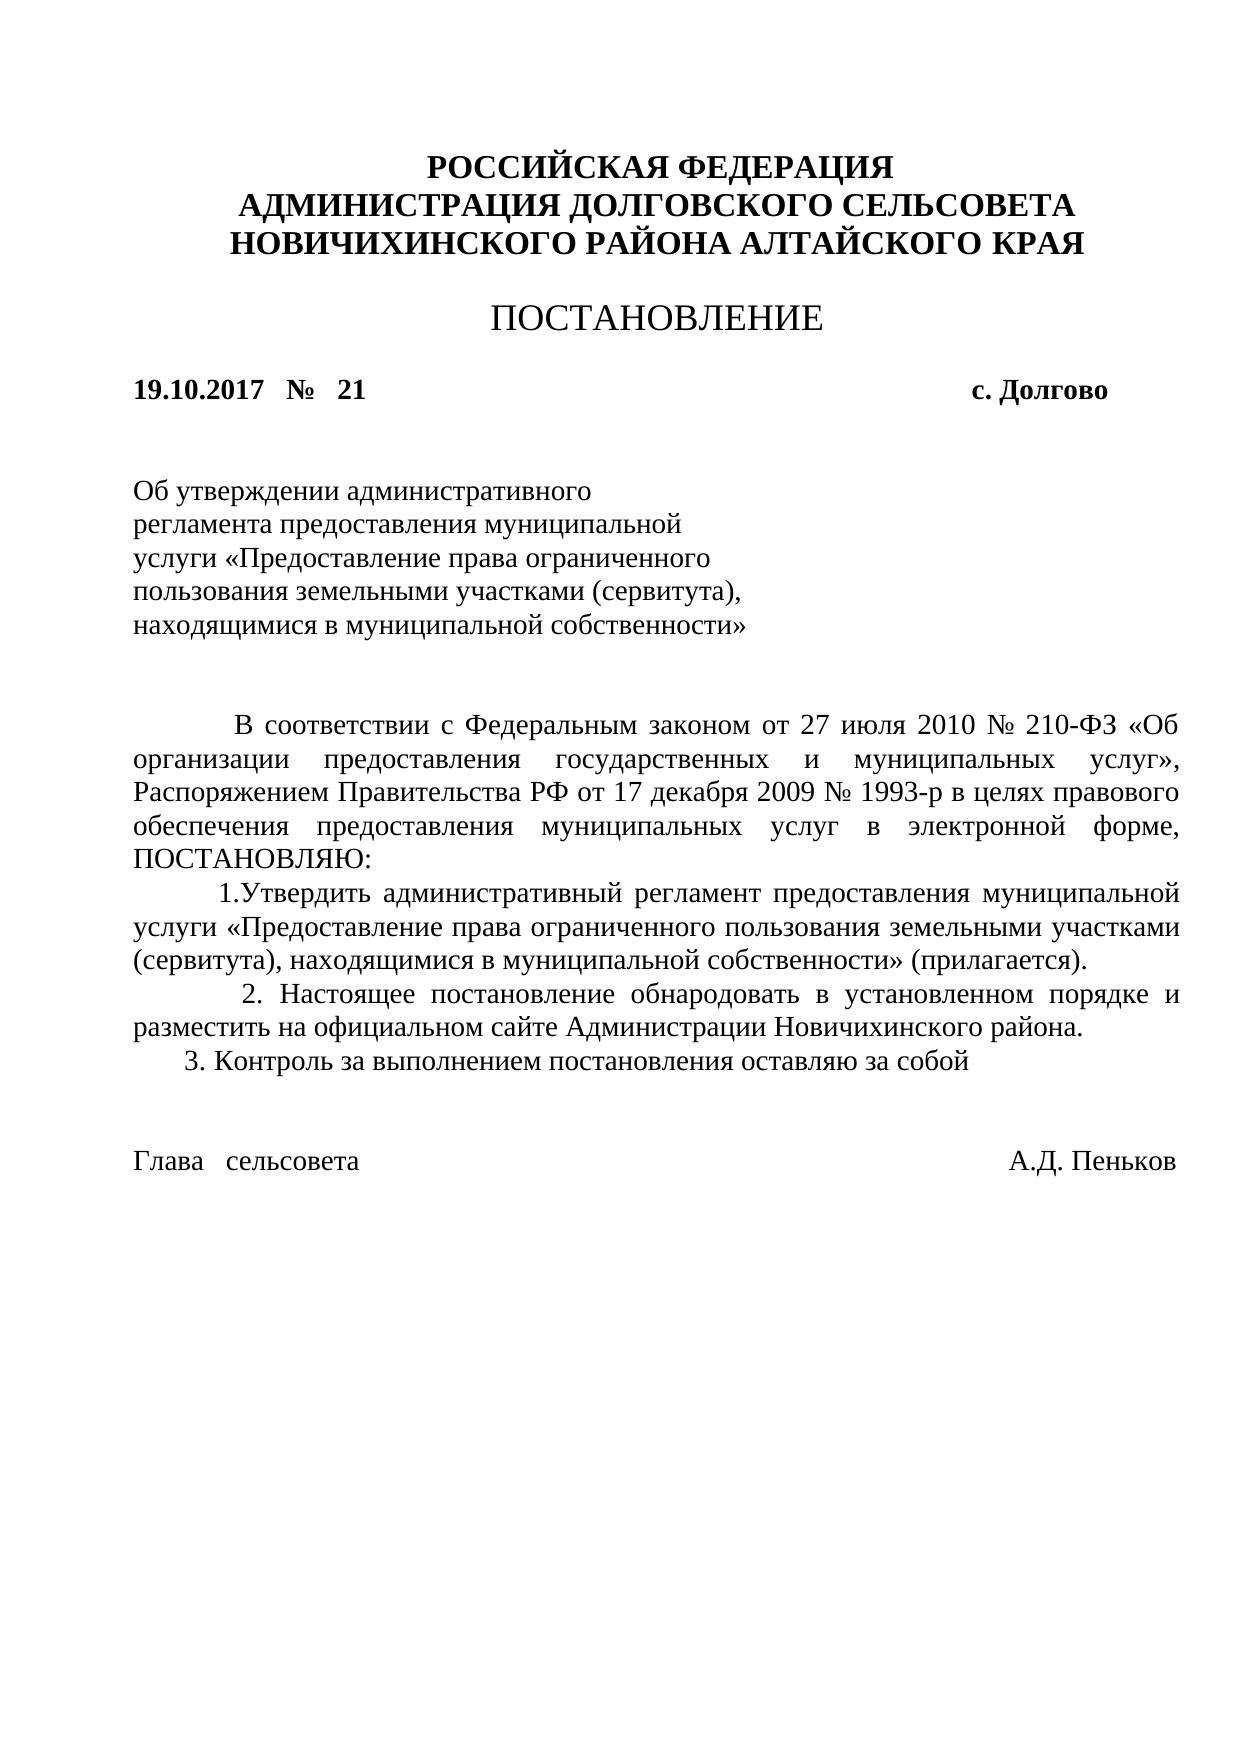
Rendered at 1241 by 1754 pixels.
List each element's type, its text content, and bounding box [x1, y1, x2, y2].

text 2. Настоящее постановление обнародовать в установленном порядке и разместить на официальном сайте Администрации Новичихинского района. [133, 976, 1181, 1043]
text Глава сельсовета А.Д. Пеньков [133, 1143, 1181, 1177]
text Об утверждении административного [133, 473, 1181, 506]
text 19.10.2017 № 21 с. Долгово [133, 372, 1181, 406]
text АДМИНИСТРАЦИЯ ДОЛГОВСКОГО СЕЛЬСОВЕТА [133, 185, 1181, 223]
text В соответствии с Федеральным законом от 27 июля 2010 № 210-ФЗ «Об организации предоставления государственных и муниципальных услуг», Распоряжением Правительства РФ от 17 декабря 2009 № 1993-р в целях правового обеспечения предоставления муниципальных услуг в электронной форме, ПОСТАНОВЛЯЮ: [133, 707, 1181, 875]
text 3. Контроль за выполнением постановления оставляю за собой [133, 1043, 1181, 1076]
text РОССИЙСКАЯ ФЕДЕРАЦИЯ [133, 147, 1188, 185]
text пользования земельными участками (сервитута), [133, 573, 1181, 607]
text регламента предоставления муниципальной [133, 506, 1181, 540]
text ПОСТАНОВЛЕНИЕ [133, 295, 1181, 338]
text услуги «Предоставление права ограниченного [133, 540, 1181, 573]
text 1.Утвердить административный регламент предоставления муниципальной услуги «Предоставление права ограниченного пользования земельными участками (сервитута), находящимися в муниципальной собственности» (прилагается). [133, 875, 1181, 976]
text находящимися в муниципальной собственности» [133, 607, 1181, 640]
text НОВИЧИХИНСКОГО РАЙОНА АЛТАЙСКОГО КРАЯ [133, 223, 1181, 262]
